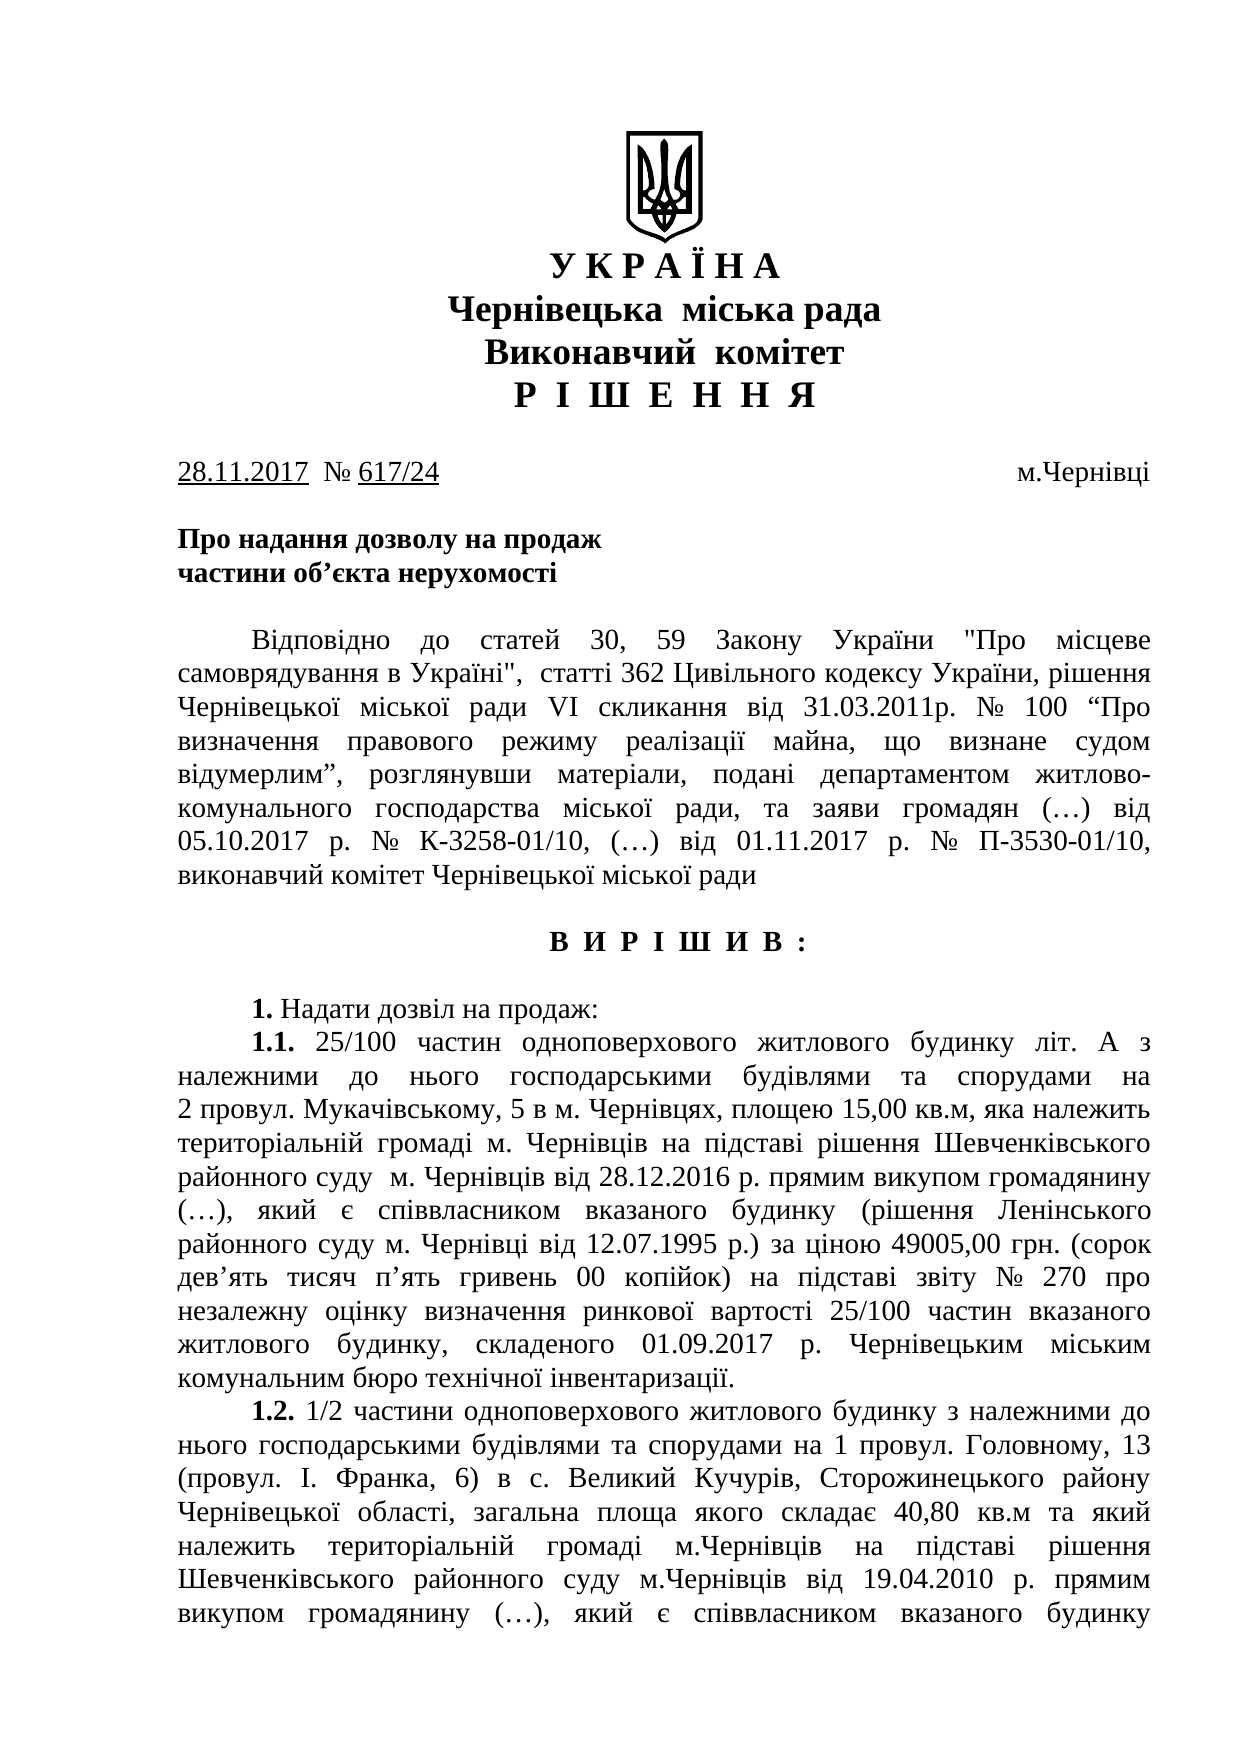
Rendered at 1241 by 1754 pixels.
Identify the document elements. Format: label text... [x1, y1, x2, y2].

text Чернівецька міська рада [177, 287, 1152, 330]
text частини об’єкта нерухомості [177, 555, 1152, 588]
text Р І Ш Е Н Н Я [177, 373, 1152, 416]
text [177, 1393, 1152, 1628]
text У К Р А Ї Н А [177, 243, 1152, 287]
text 1.1. 25/100 частин одноповерхового житлового будинку літ. А з належними до нього господарськими будівлями та спорудами на 2 провул. Мукачівському, 5 в м. Чернівцях, площею 15,00 кв.м, яка належить територіальній громаді м. Чернівців на підставі рішення Шевченківського районного суду м. Чернівців від 28.12.2016 р. прямим викупом громадянину (…), який є співвласником вказаного будинку (рішення Ленінського районного суду м. Чернівці від 12.07.1995 р.) за ціною 49005,00 грн. (сорок дев’ять тисяч п’ять гривень 00 копійок) на підставі звіту № 270 про незалежну оцінку визначення ринкової вартості 25/100 частин вказаного житлового будинку, складеного 01.09.2017 р. Чернівецьким міським комунальним бюро технічної інвентаризації. [177, 1024, 1152, 1393]
text 1. Надати дозвіл на продаж: [177, 991, 1152, 1024]
text Про надання дозволу на продаж [177, 521, 1152, 555]
text Відповідно до статей 30, 59 Закону України "Про місцеве самоврядування в Україні", статті 362 Цивільного кодексу України, рішення Чернівецької міської ради VІ скликання від 31.03.2011р. № 100 “Про визначення правового режиму реалізації майна, що визнане судом відумерлим”, розглянувши матеріали, подані департаментом житлово-комунального господарства міської ради, та заяви громадян (…) від 05.10.2017 р. № К-3258-01/10, (…) від 01.11.2017 р. № П-3530-01/10, виконавчий комітет Чернівецької міської ради [177, 622, 1152, 890]
text Виконавчий комітет [177, 330, 1152, 373]
text В И Р І Ш И В : [177, 924, 1152, 957]
text 28.11.2017 № 617/24 м.Чернівці [177, 454, 1152, 488]
